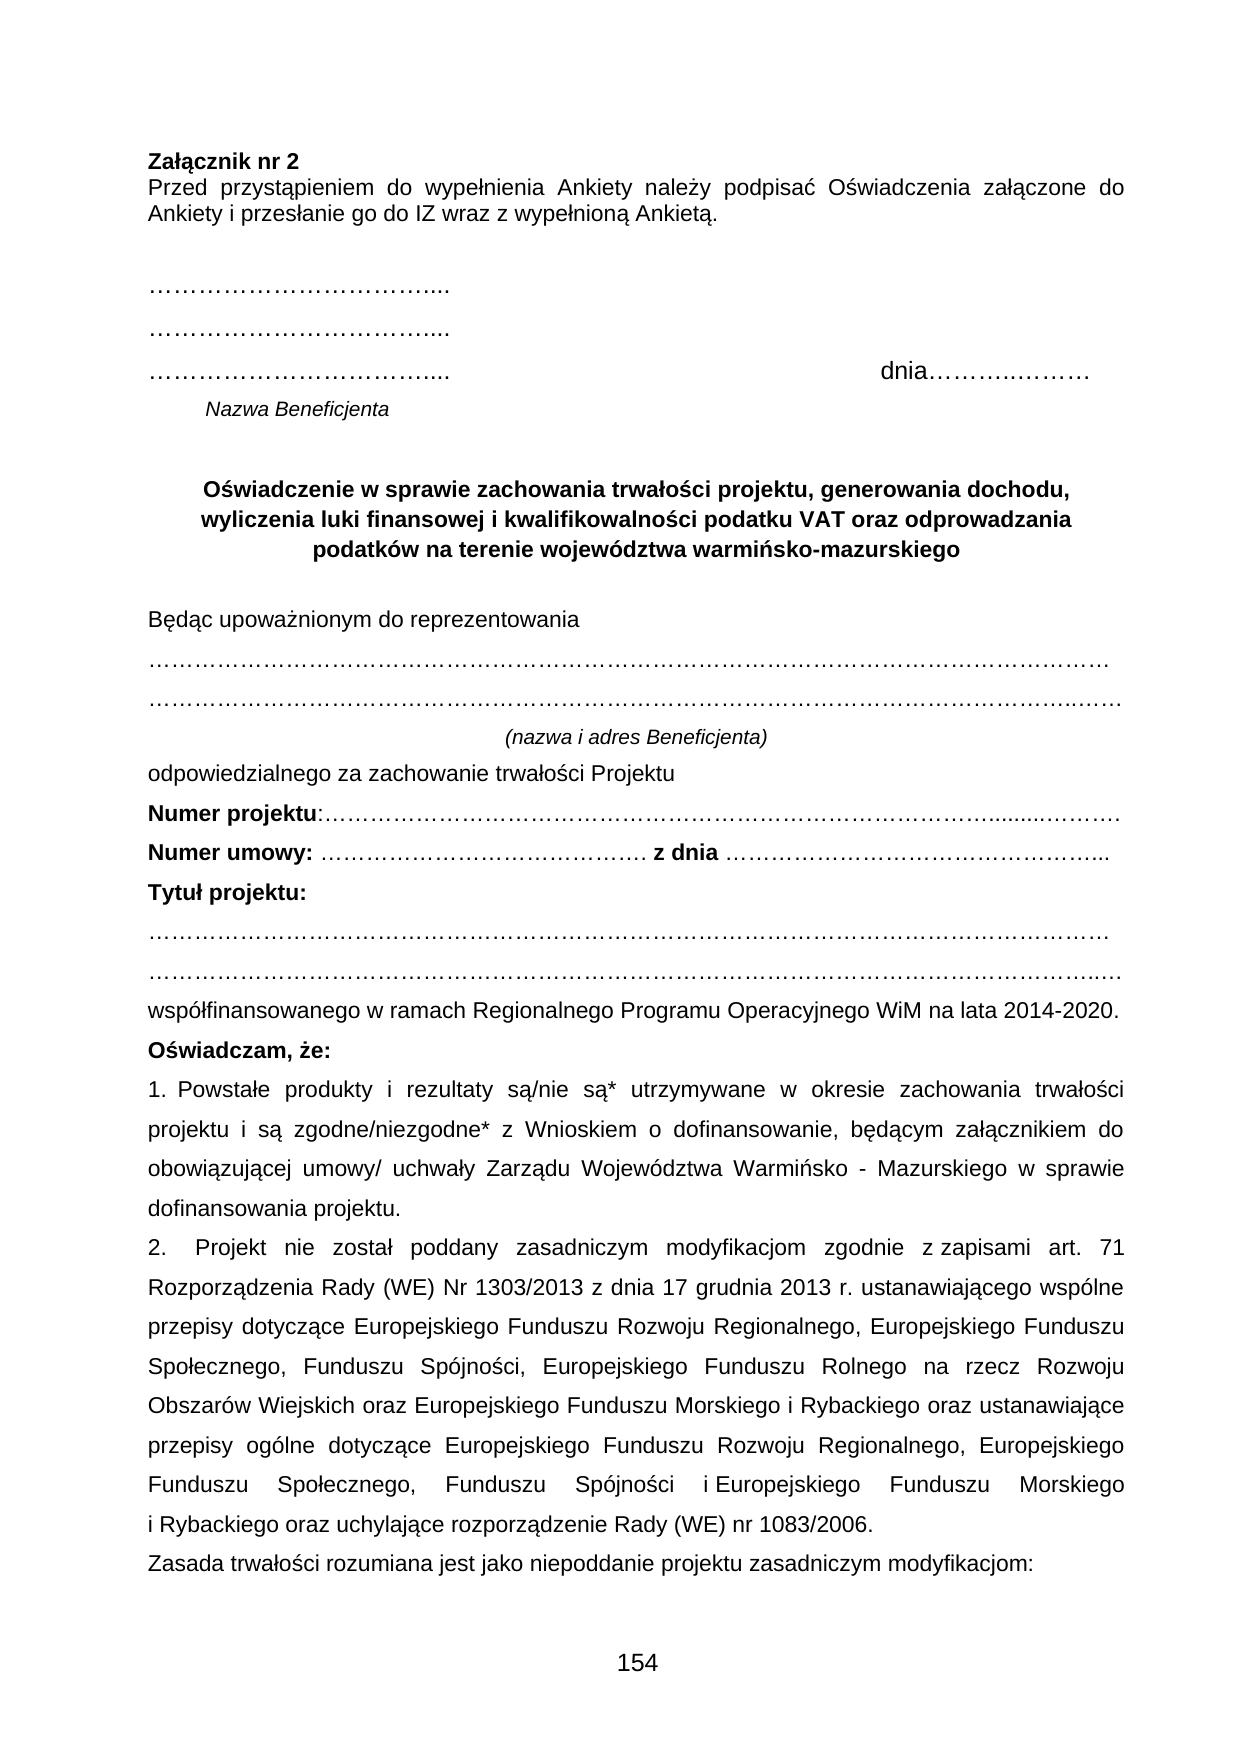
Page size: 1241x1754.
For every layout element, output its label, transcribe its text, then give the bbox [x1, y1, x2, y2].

text Tytuł projektu: ……………………………………………………………………………………………………………………………………………………………………………………………………………………………..… [148, 879, 1125, 984]
text …………………………….... [148, 270, 1125, 299]
text …………………………….... dnia………..……… Nazwa Beneficjenta [148, 356, 1125, 462]
text Będąc upoważnionym do reprezentowania …………………………………………………………………………………………………………………………………………………………………………………………………………………………..…… [148, 606, 1125, 711]
text Oświadczam, że: [148, 1037, 1125, 1063]
text Przed przystąpieniem do wypełnienia Ankiety należy podpisać Oświadczenia załączone do Ankiety i przesłanie go do IZ wraz z wypełnioną Ankietą. [148, 174, 1125, 227]
text Zasada trwałości rozumiana jest jako niepoddanie projektu zasadniczym modyfikacjom: [148, 1550, 1125, 1576]
text Załącznik nr 2 [148, 148, 1125, 174]
text Oświadczenie w sprawie zachowania trwałości projektu, generowania dochodu, wyliczenia luki finansowej i kwalifikowalności podatku VAT oraz odprowadzania podatków na terenie województwa warmińsko-mazurskiego [148, 476, 1125, 563]
text Numer umowy: ……………………………………. z dnia …………………………………………... [148, 839, 1125, 866]
text współfinansowanego w ramach Regionalnego Programu Operacyjnego WiM na lata 2014-2020. [148, 997, 1125, 1024]
text (nazwa i adres Beneficjenta) [148, 724, 1125, 748]
list Powstałe produkty i rezultaty są/nie są* utrzymywane w okresie zachowania trwałości projektu i są zgodne/niezgodne* z Wnioskiem o dofinansowanie, będącym załącznikiem do obowiązującej umowy/ uchwały Zarządu Województwa Warmińsko - Mazurskiego w sprawie dofinansowania projektu. [148, 1076, 1125, 1221]
list Projekt nie został poddany zasadniczym modyfikacjom zgodnie z zapisami art. 71 Rozporządzenia Rady (WE) Nr 1303/2013 z dnia 17 grudnia 2013 r. ustanawiającego wspólne przepisy dotyczące Europejskiego Funduszu Rozwoju Regionalnego, Europejskiego Funduszu Społecznego, Funduszu Spójności, Europejskiego Funduszu Rolnego na rzecz Rozwoju Obszarów Wiejskich oraz Europejskiego Funduszu Morskiego i Rybackiego oraz ustanawiające przepisy ogólne dotyczące Europejskiego Funduszu Rozwoju Regionalnego, Europejskiego Funduszu Społecznego, Funduszu Spójności i Europejskiego Funduszu Morskiego i Rybackiego oraz uchylające rozporządzenie Rady (WE) nr 1083/2006. [148, 1234, 1125, 1537]
text …………………………….... [148, 313, 1125, 342]
text odpowiedzialnego za zachowanie trwałości Projektu [148, 760, 1125, 787]
text Numer projektu:…………………………………………………………………………….........………. [148, 800, 1125, 826]
